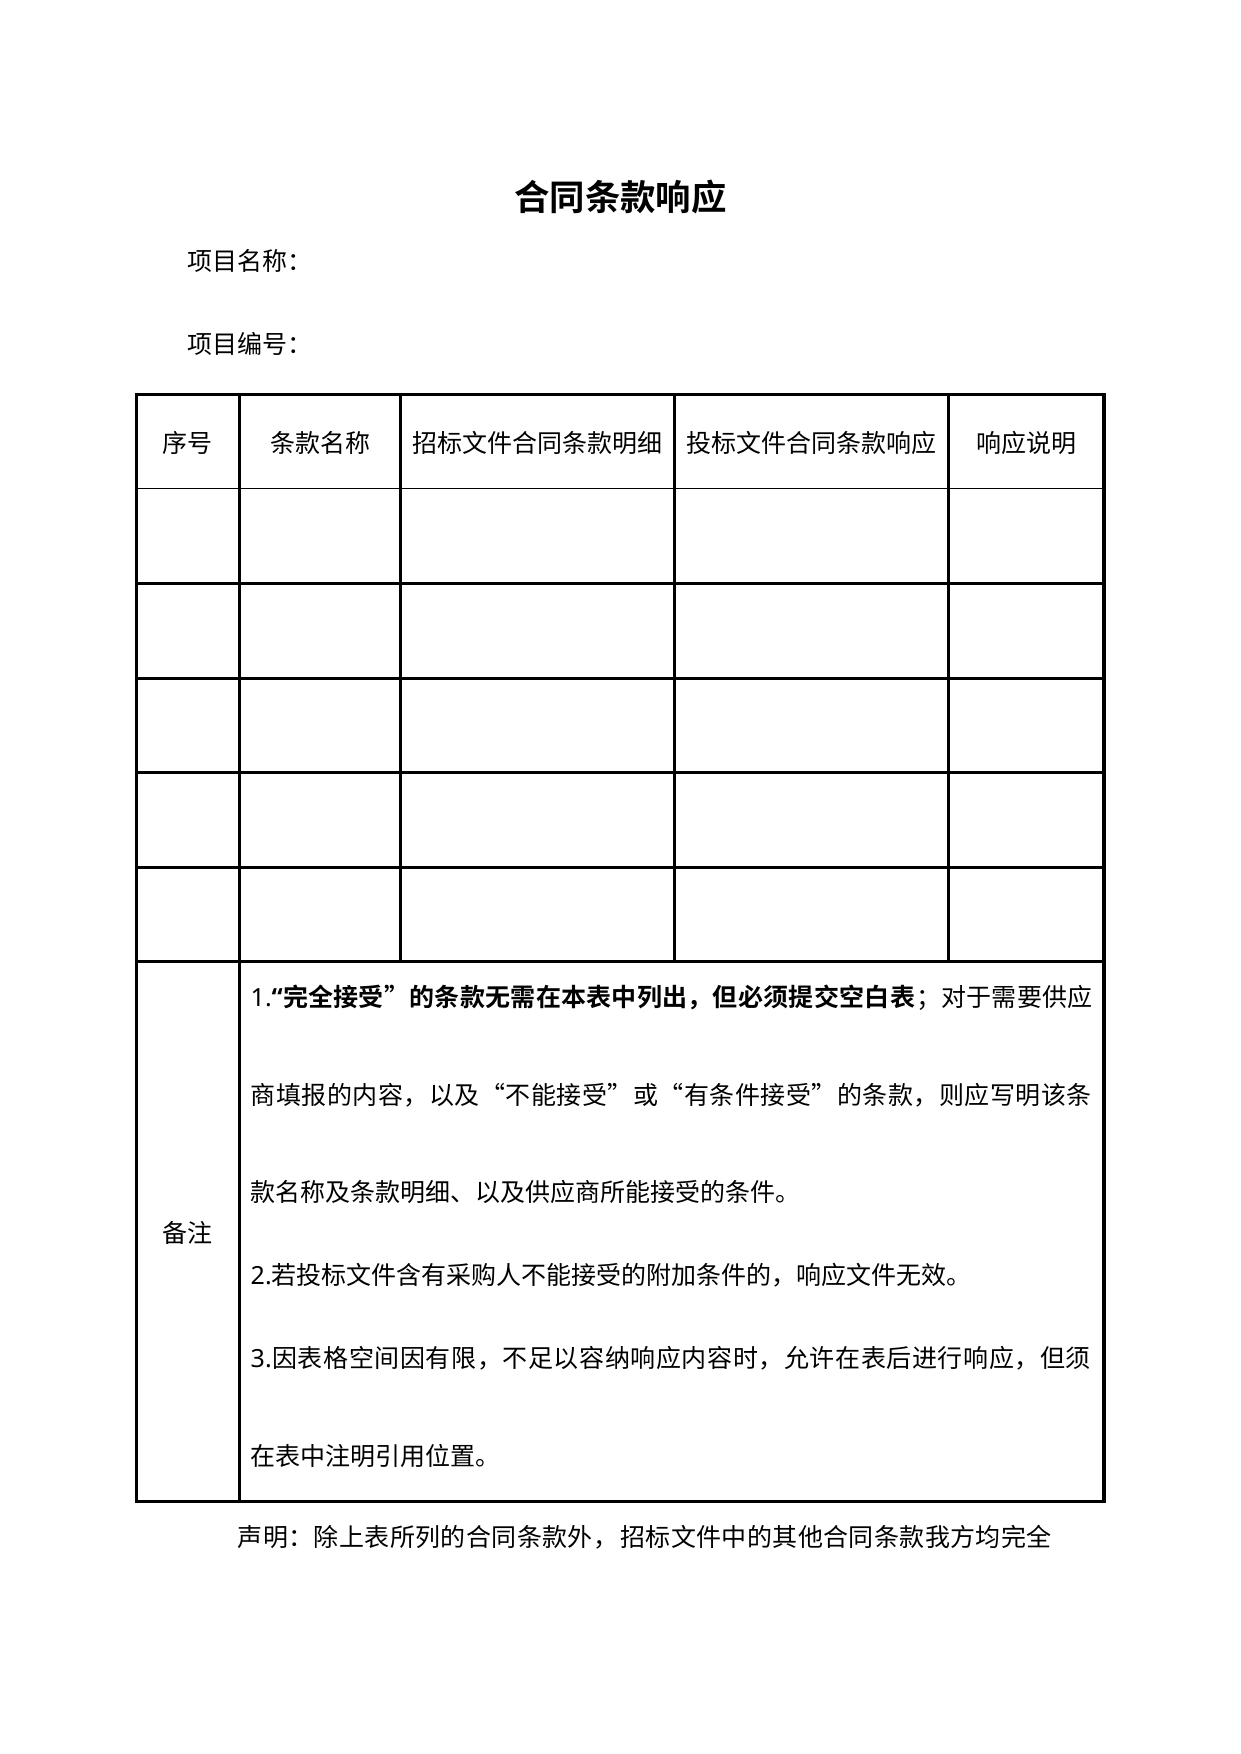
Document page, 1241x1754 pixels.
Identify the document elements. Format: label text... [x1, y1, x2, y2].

table_cell [241, 585, 399, 677]
table_cell [676, 680, 947, 771]
table_cell [676, 869, 947, 960]
table_cell [676, 585, 947, 677]
text 项目编号： [187, 310, 1053, 375]
table_cell [676, 774, 947, 866]
table_cell [138, 585, 238, 677]
table_cell [402, 585, 673, 677]
table_cell [138, 680, 238, 771]
table_header 序号 [138, 396, 238, 488]
table_cell [241, 489, 399, 582]
table_cell [402, 680, 673, 771]
table_cell [950, 774, 1102, 866]
table_cell [138, 489, 238, 582]
table_header 条款名称 [241, 396, 399, 488]
table_cell [676, 489, 947, 582]
text 合同条款响应 [187, 162, 1053, 227]
table_header 投标文件合同条款响应 [676, 396, 947, 488]
table_cell [241, 774, 399, 866]
table_cell [138, 774, 238, 866]
table_cell [138, 869, 238, 960]
table_cell [402, 489, 673, 582]
table_cell [402, 869, 673, 960]
table_header 响应说明 [950, 396, 1102, 488]
table_cell 1.“完全接受”的条款无需在本表中列出，但必须提交空白表；对于需要供应商填报的内容，以及“不能接受”或“有条件接受”的条款，则应写明该条款名称及条款明细、以及供应商所能接受的条件。 2.若投标文件含有采购人不能接受的附加条件的，响应文件无效。 3.因表格空间因有限，不足以容纳响应内容时，允许在表后进行响应，但须在表中注明引用位置。 [241, 963, 1102, 1499]
table_cell [241, 869, 399, 960]
table_cell [950, 869, 1102, 960]
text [187, 1503, 1053, 1568]
text 项目名称： [187, 227, 1053, 292]
table_cell [402, 774, 673, 866]
table_cell 备注 [138, 963, 238, 1499]
table_cell [950, 489, 1102, 582]
table_cell [241, 680, 399, 771]
table_cell [950, 680, 1102, 771]
table_cell [950, 585, 1102, 677]
table_header 招标文件合同条款明细 [402, 396, 673, 488]
